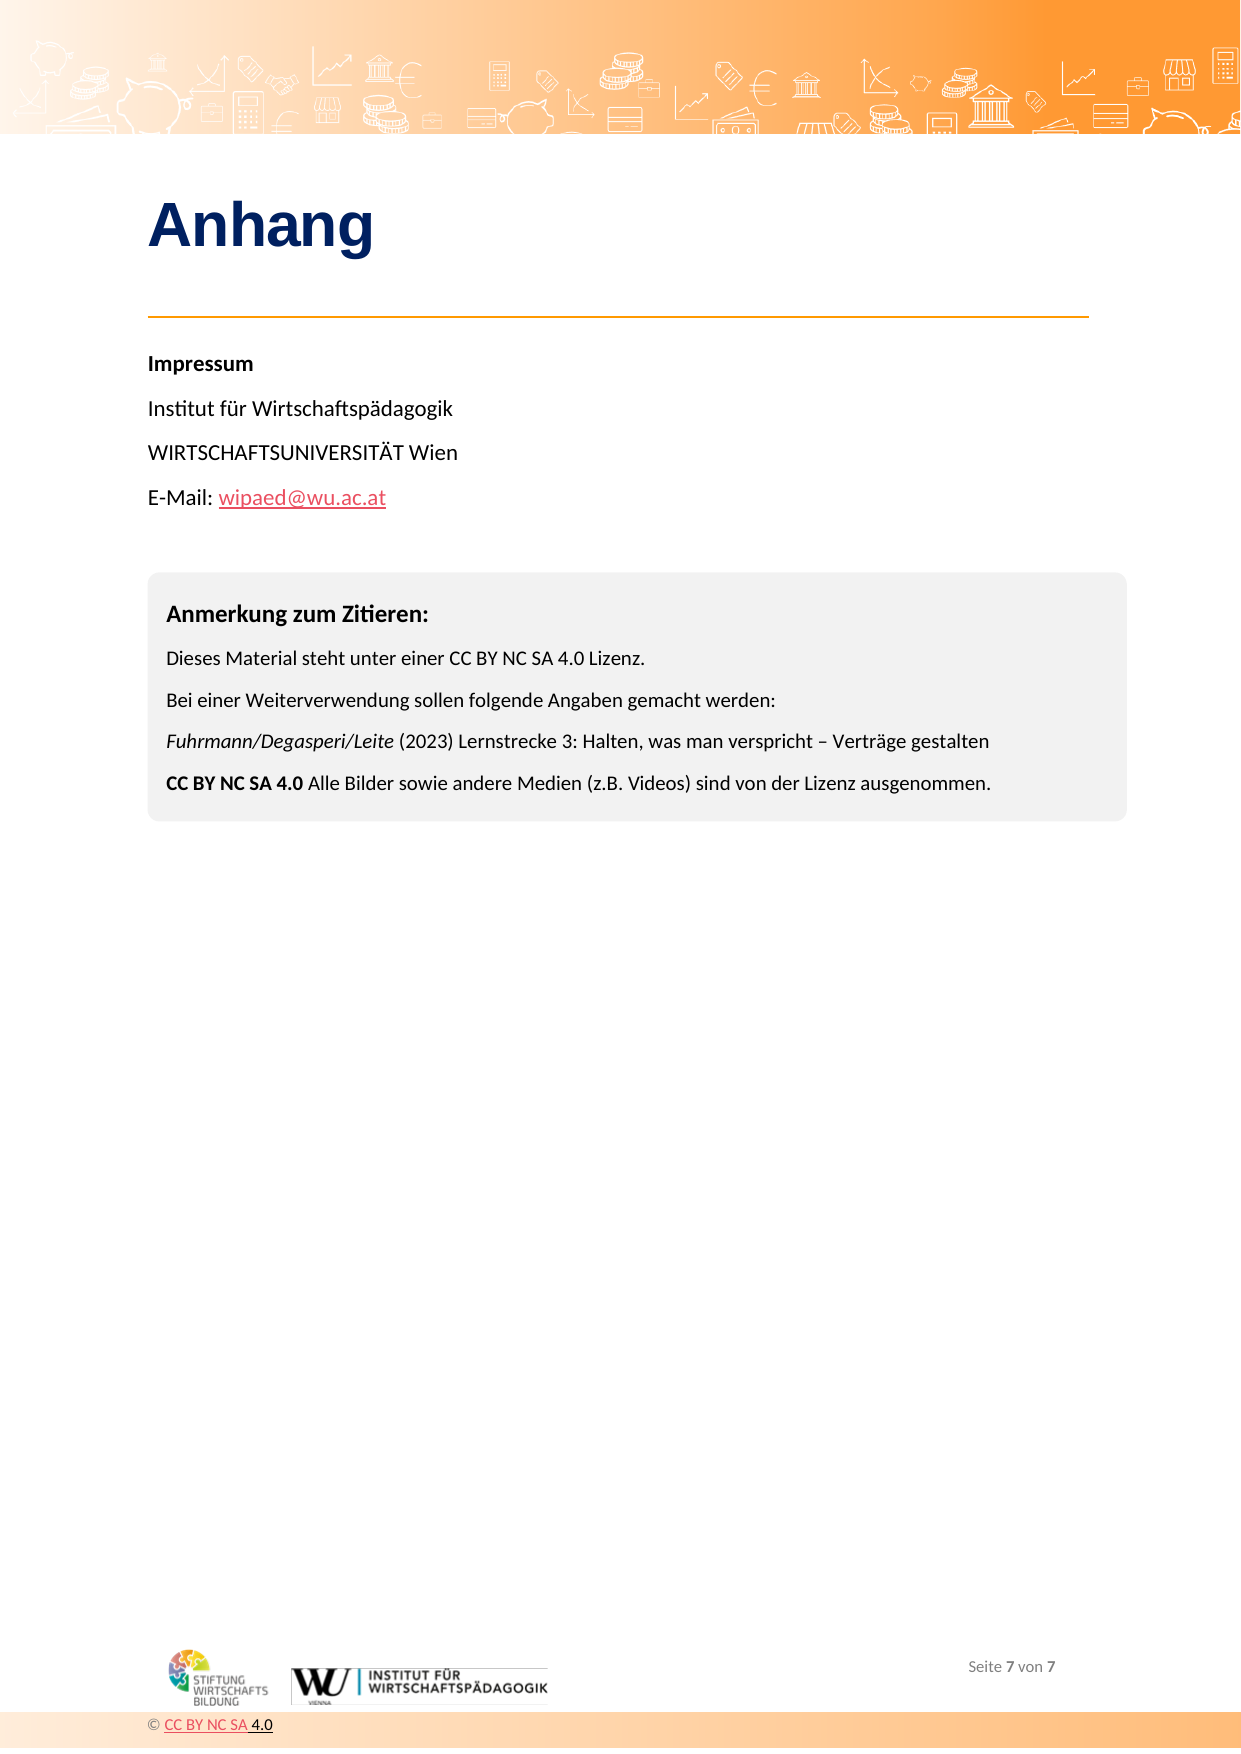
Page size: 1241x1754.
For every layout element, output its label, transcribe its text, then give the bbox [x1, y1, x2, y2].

text WIRTSCHAFTSUNIVERSITÄT Wien [148, 438, 1093, 466]
picture [0, 0, 1241, 134]
title Anhang [148, 188, 1093, 259]
text E-Mail: wipaed@wu.ac.at [148, 483, 1093, 511]
text Institut für Wirtschaftspädagogik [148, 394, 1093, 422]
picture [168, 1649, 548, 1707]
text Impressum [148, 317, 1093, 377]
